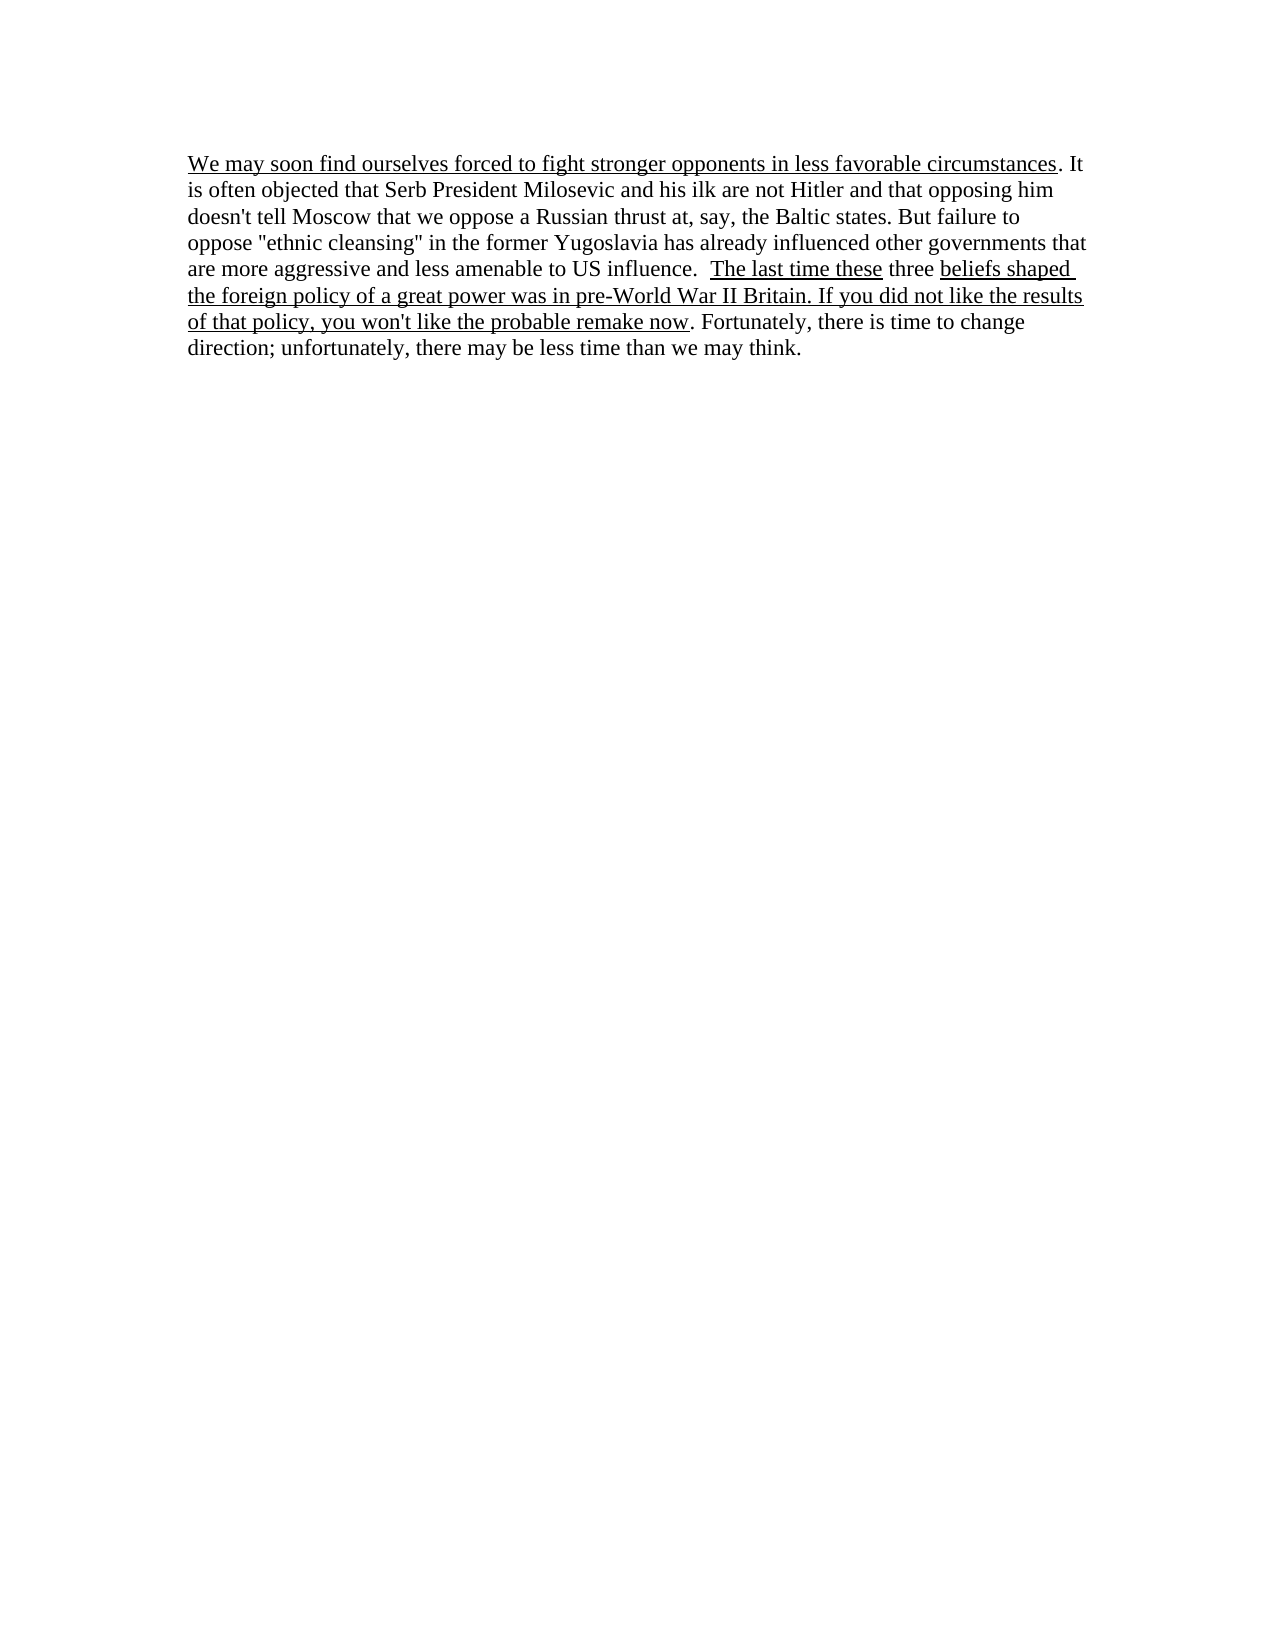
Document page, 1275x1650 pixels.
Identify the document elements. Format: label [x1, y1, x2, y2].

text [187, 150, 1087, 361]
